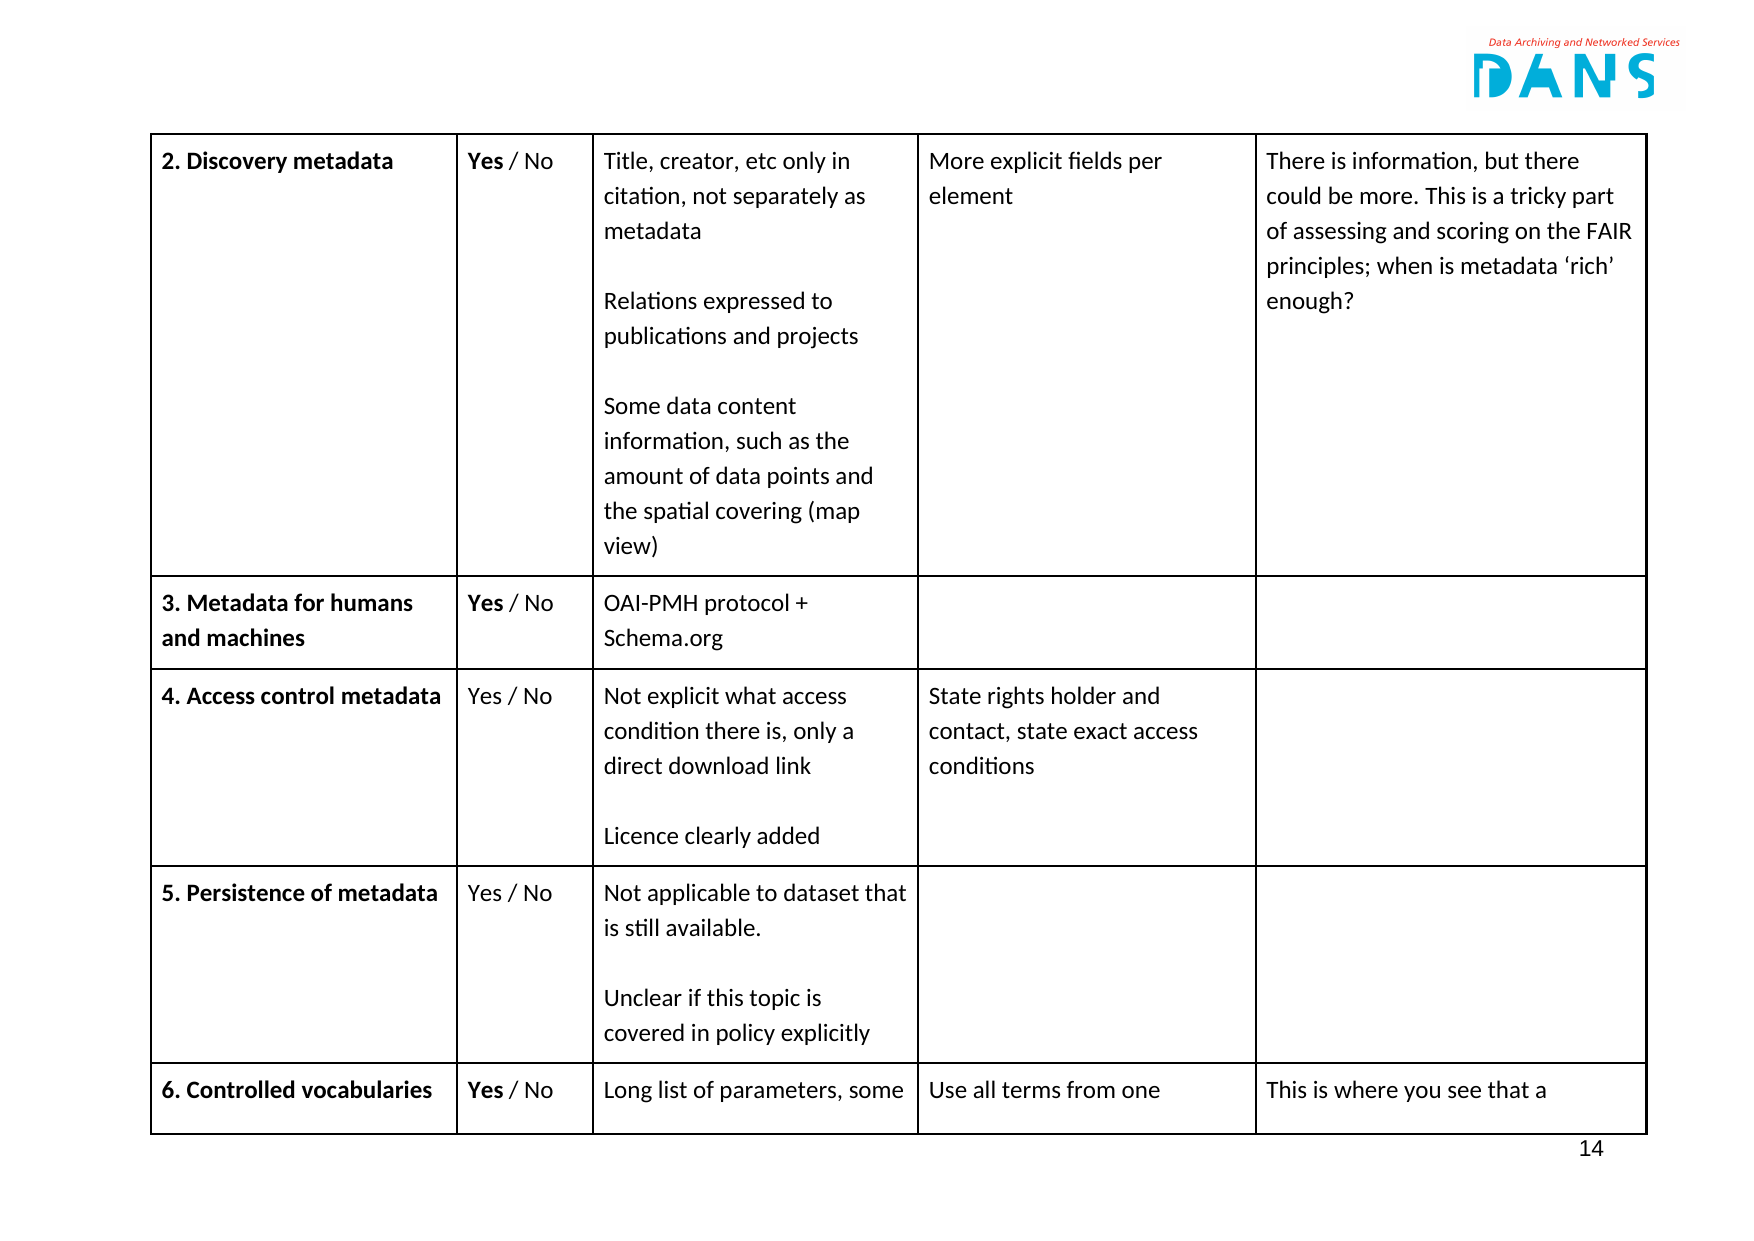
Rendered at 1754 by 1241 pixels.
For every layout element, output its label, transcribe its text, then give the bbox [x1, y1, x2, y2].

table_cell OAI-PMH protocol + Schema.org [594, 577, 917, 667]
table_cell 6. Controlled vocabularies [152, 1064, 456, 1133]
table_cell Not applicable to dataset that is still available. Unclear if this topic is covered in policy explicitly [594, 867, 917, 1062]
table_cell State rights holder and contact, state exact access conditions [919, 670, 1255, 865]
table_cell [1257, 670, 1645, 865]
table_cell Yes / No [458, 577, 592, 667]
table_cell [1257, 867, 1645, 1062]
table_cell More explicit fields per element [919, 135, 1255, 575]
table_cell [1257, 577, 1645, 667]
table_cell Yes / No [458, 135, 592, 575]
table_cell 2. Discovery metadata [152, 135, 456, 575]
table_cell Yes / No [458, 670, 592, 865]
picture [1465, 26, 1687, 111]
table_cell Long list of parameters, some with comments on source vocabulary / device [594, 1064, 917, 1133]
table_cell There is information, but there could be more. This is a tricky part of assessing and scoring on the FAIR principles; when is metadata ‘rich’ enough? [1257, 135, 1645, 575]
table_cell Use all terms from one vocabulary as much as possible (suggestion for depositor) [919, 1064, 1255, 1133]
table_cell Yes / No [458, 867, 592, 1062]
table_cell Title, creator, etc only in citation, not separately as metadata Relations expressed to publications and projects Some data content information, such as the amount of data points and the spatial covering (map view) [594, 135, 917, 575]
table_cell 4. Access control metadata [152, 670, 456, 865]
table_cell [919, 867, 1255, 1062]
table_cell 3. Metadata for humans and machines [152, 577, 456, 667]
table_cell Yes / No [458, 1064, 592, 1133]
table_cell 5. Persistence of metadata [152, 867, 456, 1062]
table_cell [919, 577, 1255, 667]
table_cell Not explicit what access condition there is, only a direct download link Licence clearly added [594, 670, 917, 865]
